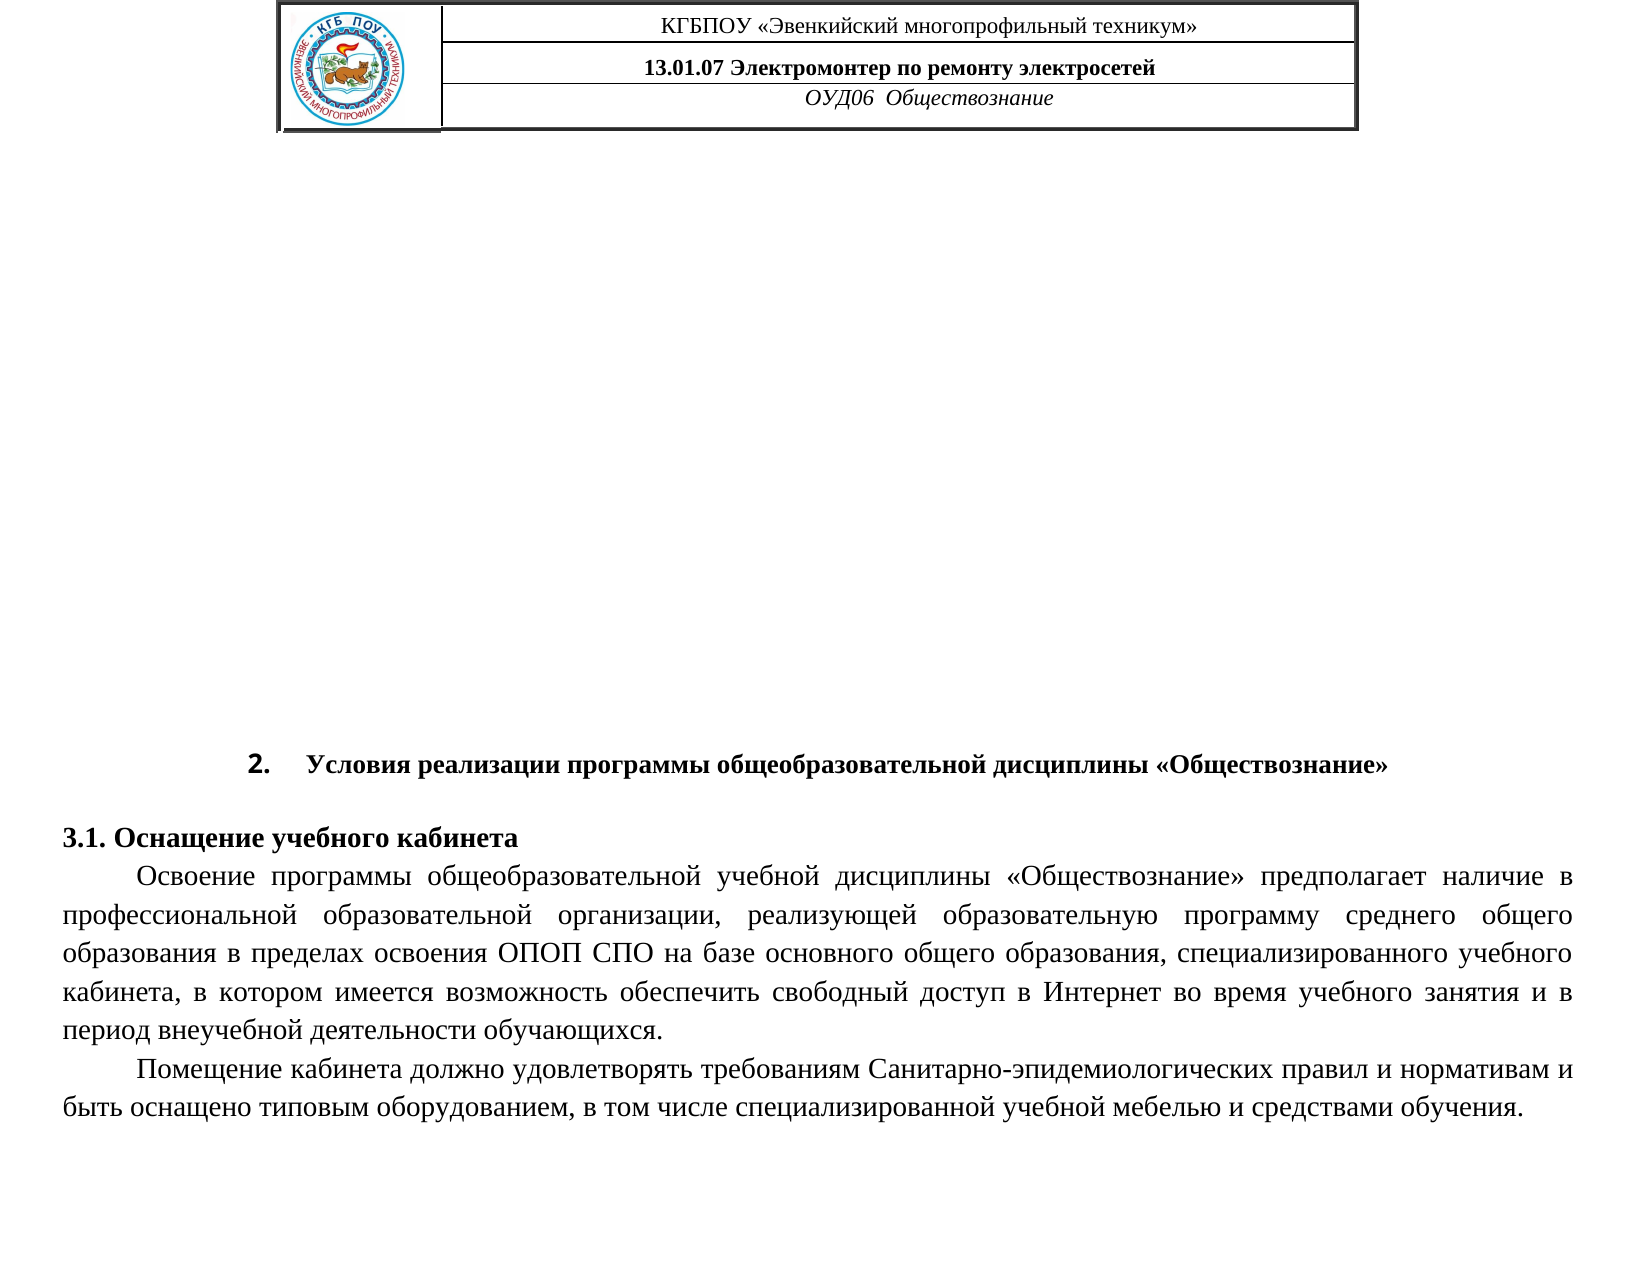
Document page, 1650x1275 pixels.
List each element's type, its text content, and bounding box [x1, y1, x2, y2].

text Помещение кабинета должно удовлетворять требованиям Санитарно-эпидемиологических правил и нормативам и быть оснащено типовым оборудованием, в том числе специализированной учебной мебелью и средствами обучения. [62, 1051, 1574, 1123]
picture [290, 12, 337, 60]
text Освоение программы общеобразовательной учебной дисциплины «Обществознание» предполагает наличие в профессиональной образовательной организации, реализующей образовательную программу среднего общего образования в пределах освоения ОПОП СПО на базе основного общего образования, специализированного учебного кабинета, в котором имеется возможность обеспечить свободный доступ в Интернет во время учебного занятия и в период внеучебной деятельности обучающихся. [62, 858, 1574, 1046]
subtitle Условия реализации программы общеобразовательной дисциплины «Обществознание» [62, 744, 1574, 781]
text 3.1. Оснащение учебного кабинета [62, 820, 1574, 853]
picture [290, 12, 405, 127]
